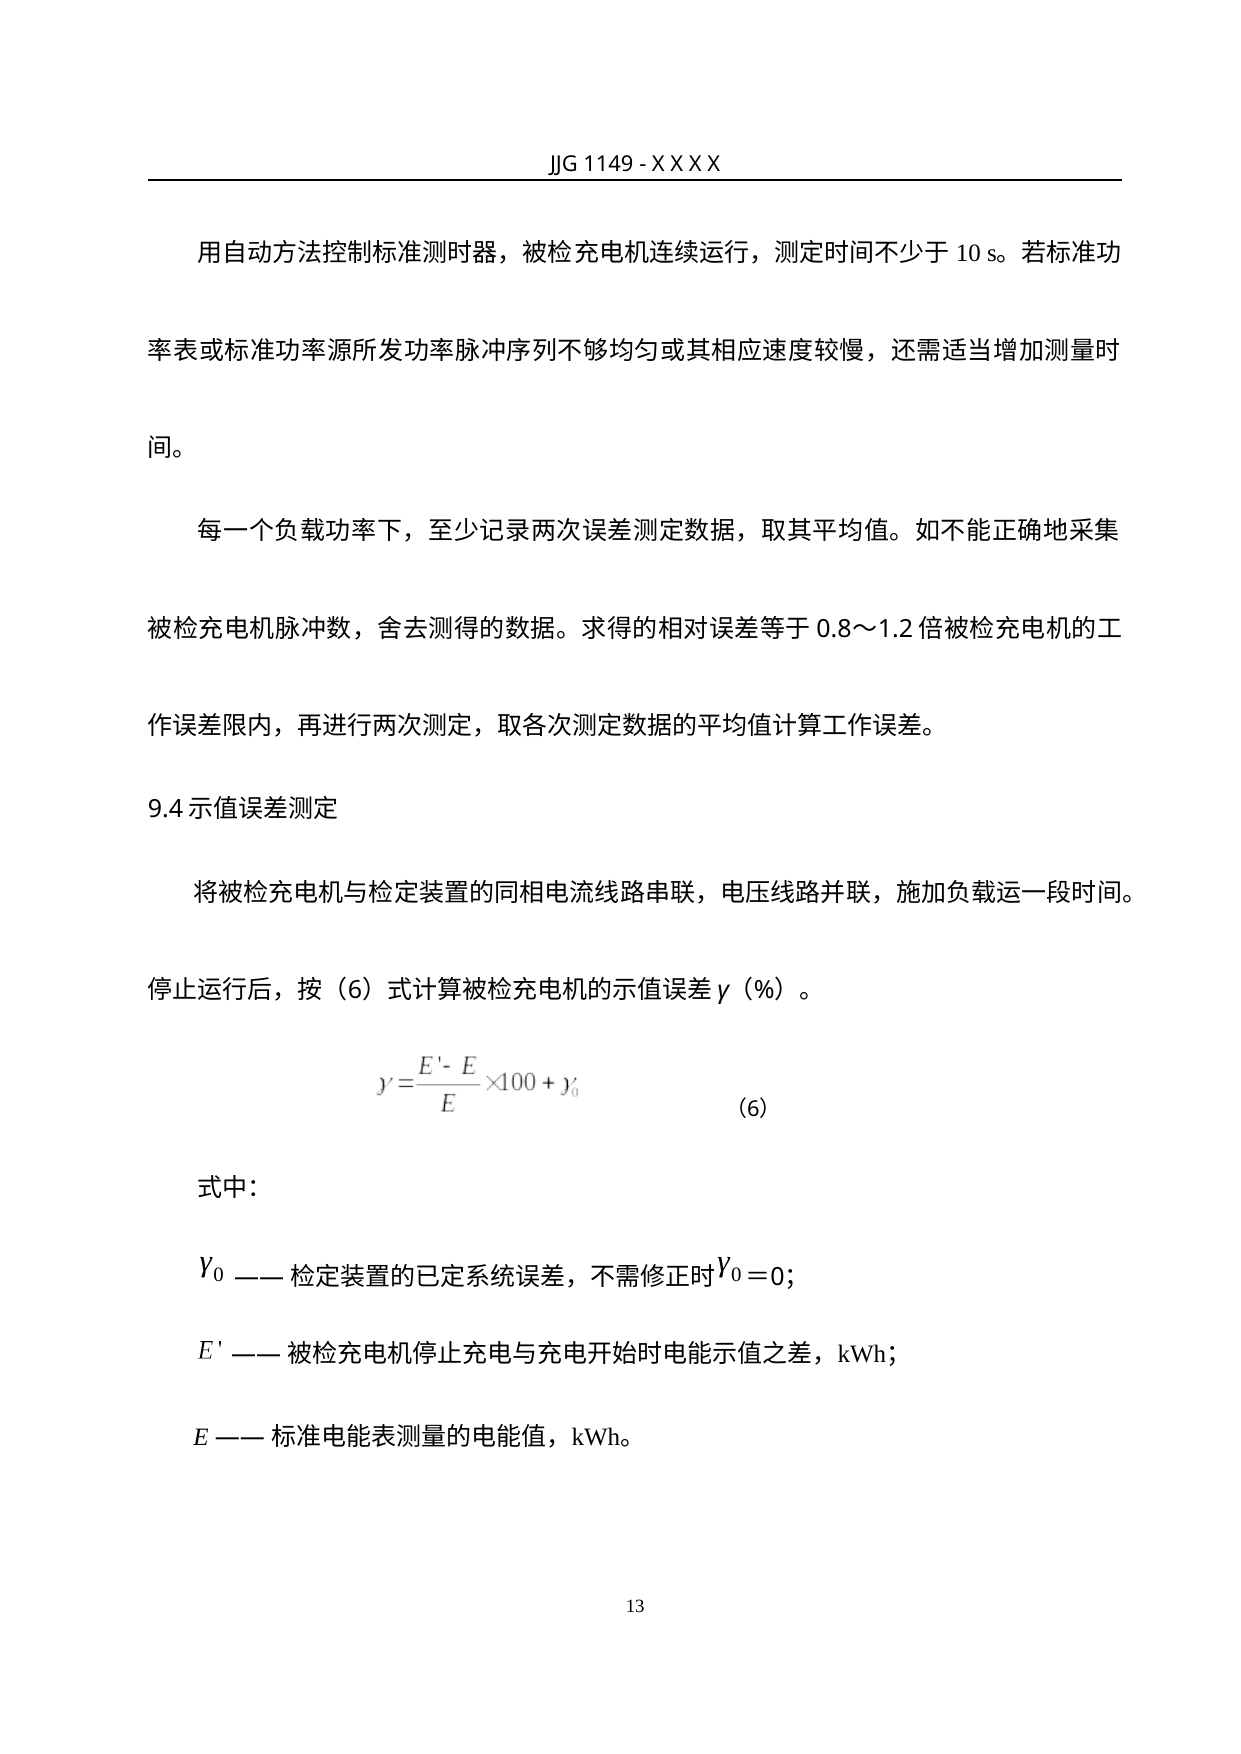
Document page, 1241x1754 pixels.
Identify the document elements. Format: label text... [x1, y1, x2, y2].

text 9.4示值误差测定 [148, 774, 1122, 839]
text —— 被检充电机停止充电与充电开始时电能示值之差，kWh； [148, 1319, 1122, 1384]
text —— 检定装置的已定系统误差，不需修正时＝0； [148, 1236, 1122, 1301]
text （6） [148, 1038, 1097, 1136]
text 每一个负载功率下，至少记录两次误差测定数据，取其平均值。如不能正确地采集被检充电机脉冲数，舍去测得的数据。求得的相对误差等于0.8～1.2倍被检充电机的工作误差限内，再进行两次测定，取各次测定数据的平均值计算工作误差。 [148, 496, 1122, 756]
text 用自动方法控制标准测时器，被检充电机连续运行，测定时间不少于10 s。若标准功率表或标准功率源所发功率脉冲序列不够均匀或其相应速度较慢，还需适当增加测量时间。 [148, 218, 1122, 478]
text 将被检充电机与检定装置的同相电流线路串联，电压线路并联，施加负载运一段时间。停止运行后，按（6）式计算被检充电机的示值误差γ（%）。 [148, 858, 1122, 1020]
text 式中： [148, 1153, 1122, 1218]
text E —— 标准电能表测量的电能值，kWh。 [148, 1402, 1122, 1467]
